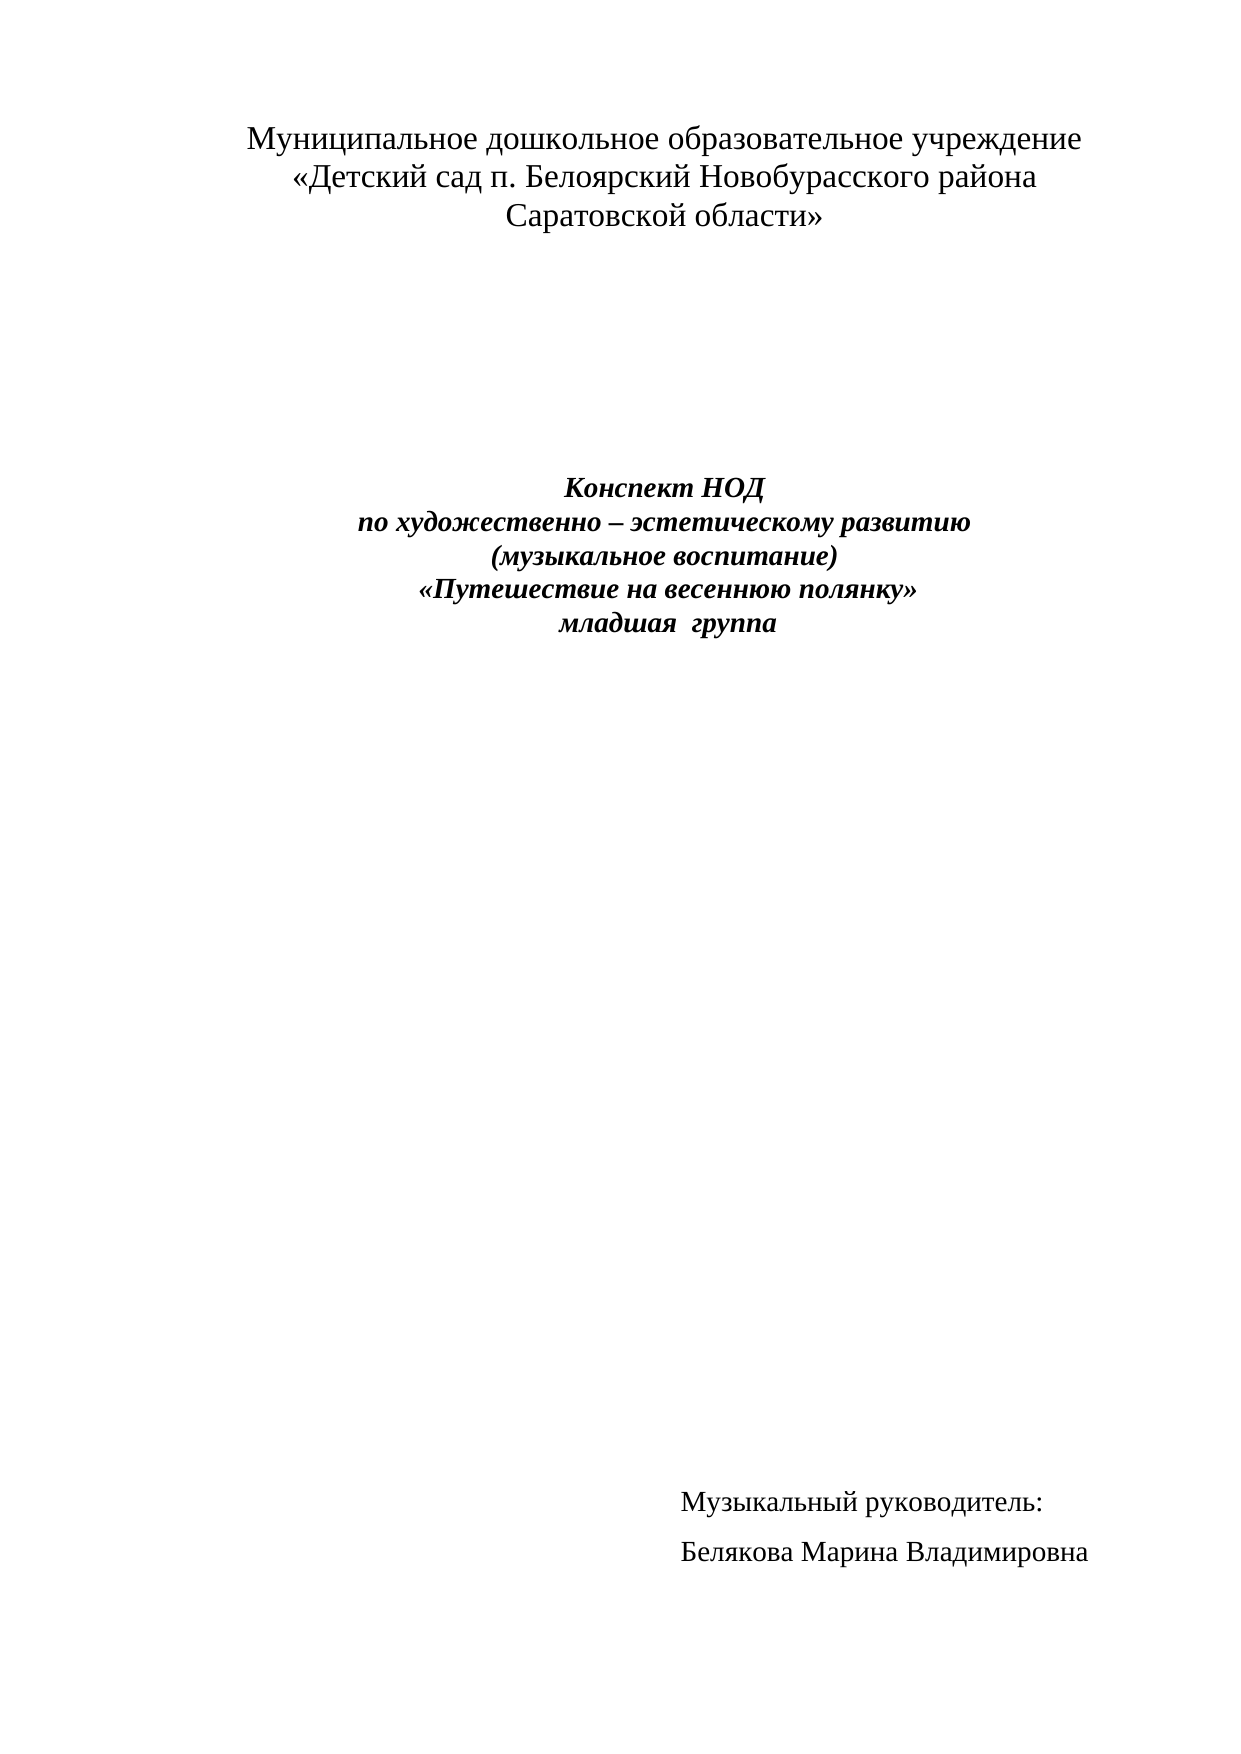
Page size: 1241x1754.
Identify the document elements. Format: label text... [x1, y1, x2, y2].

text Конспект НОД [177, 471, 1152, 504]
text младшая группа [177, 605, 1152, 638]
text Саратовской области» [177, 195, 1152, 233]
text «Детский сад п. Белоярский Новобурасского района [177, 156, 1152, 195]
text Музыкальный руководитель: [177, 1484, 1152, 1517]
text Муниципальное дошкольное образовательное учреждение [177, 118, 1152, 156]
text Белякова Марина Владимировна [177, 1534, 1152, 1567]
text (музыкальное воспитание) [177, 538, 1152, 571]
text по художественно – эстетическому развитию [177, 504, 1152, 538]
text «Путешествие на весеннюю полянку» [177, 571, 1152, 605]
